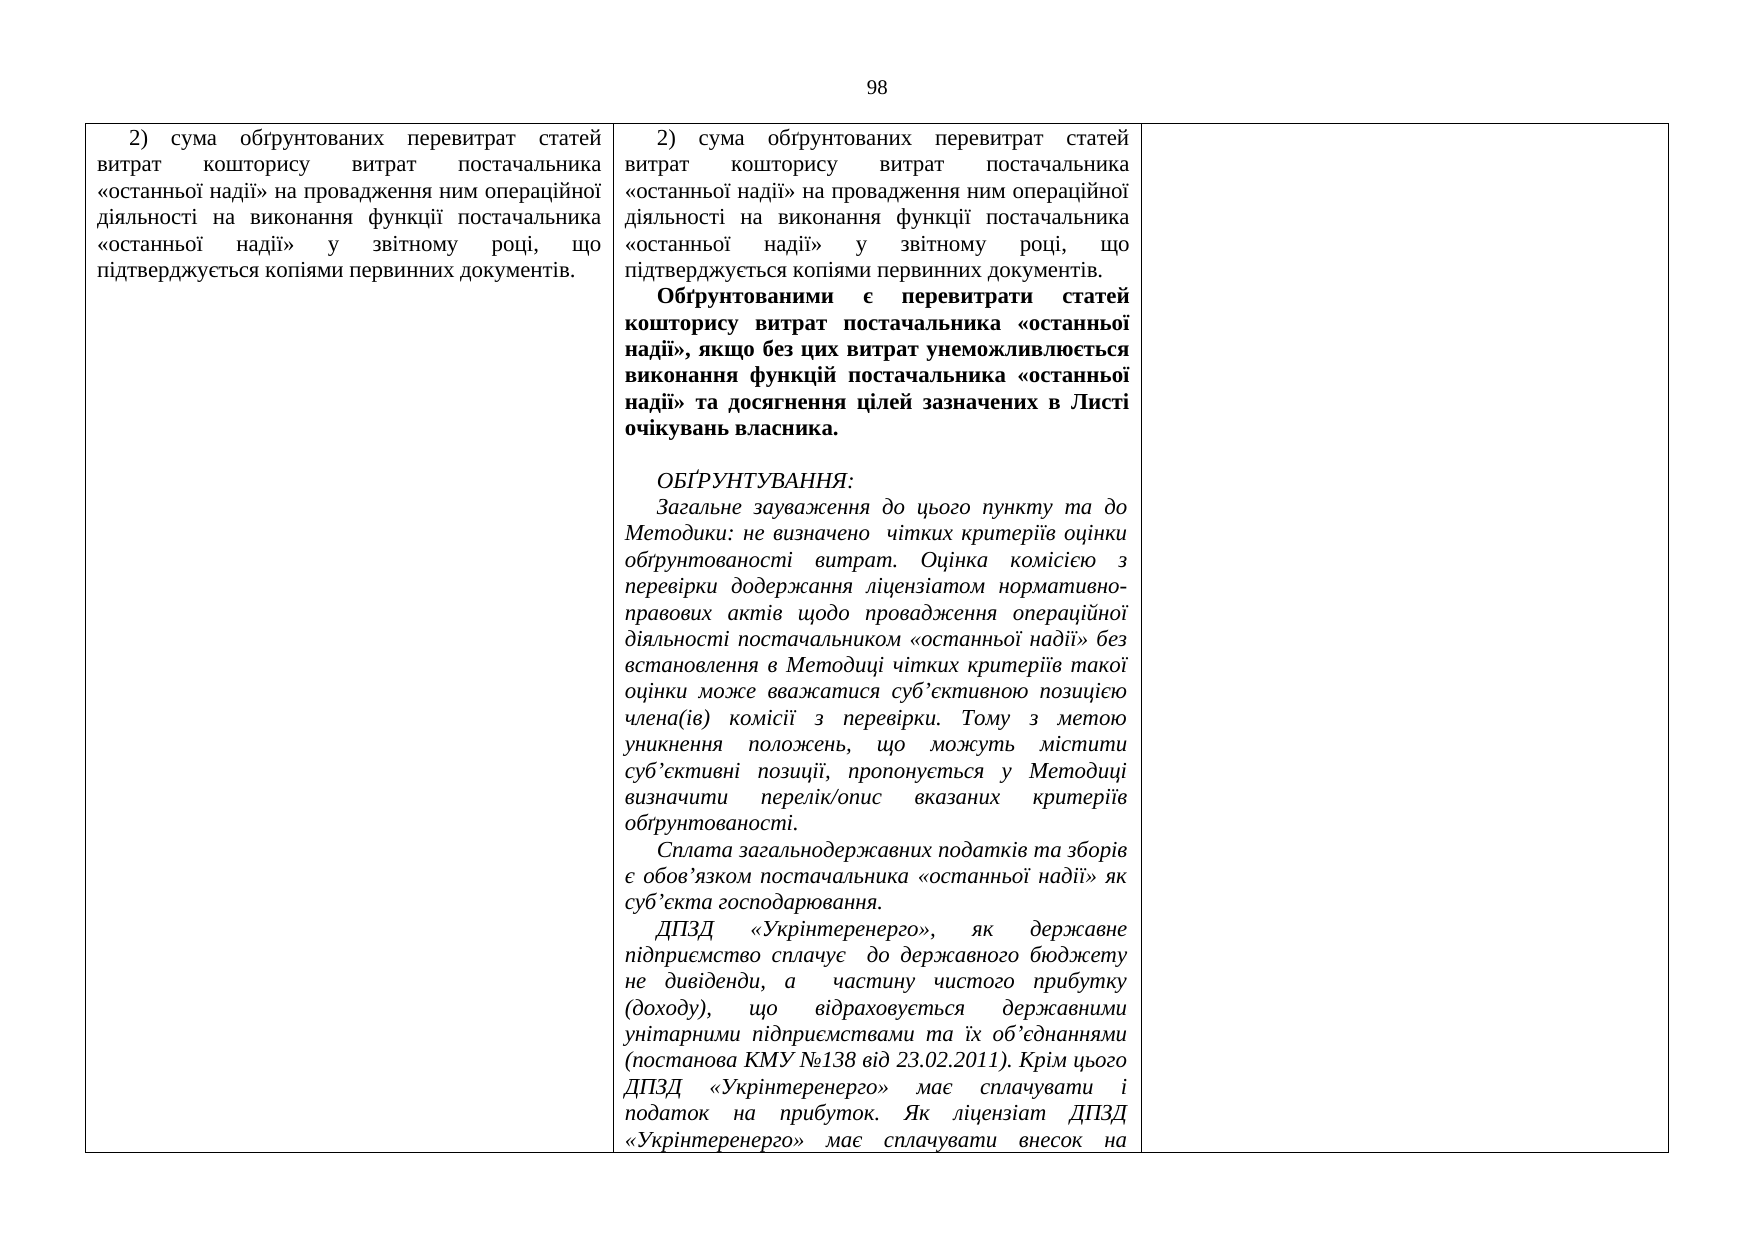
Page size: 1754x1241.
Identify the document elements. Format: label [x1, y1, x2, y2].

table_cell [86, 124, 613, 1152]
table_cell [1142, 124, 1668, 1152]
table_cell [614, 124, 1141, 1152]
